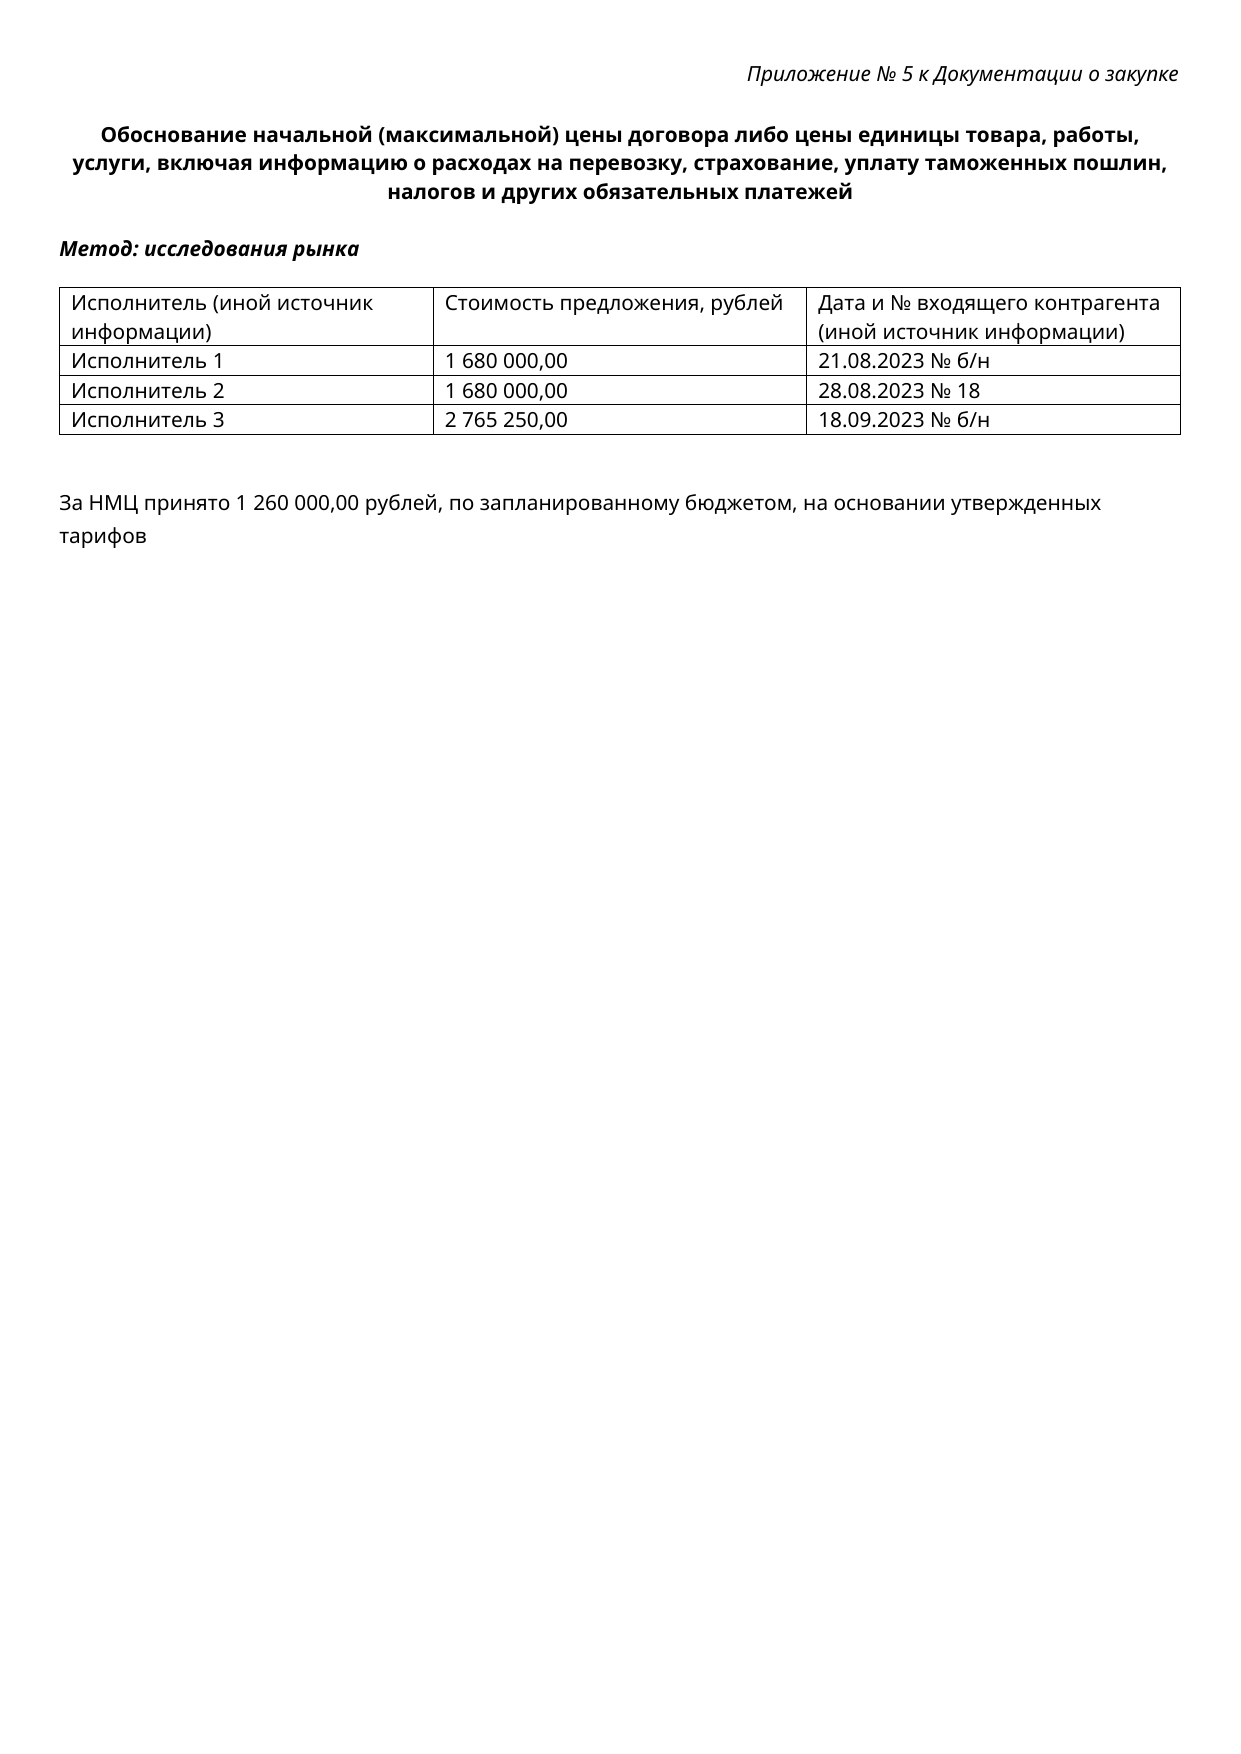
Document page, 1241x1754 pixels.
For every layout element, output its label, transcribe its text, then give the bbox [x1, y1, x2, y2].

text За НМЦ принято 1 260 000,00 рублей, по запланированному бюджетом, на основании утвержденных тарифов [59, 488, 1181, 549]
table_cell 18.09.2023 № б/н [807, 405, 1180, 434]
table_cell 2 765 250,00 [434, 405, 806, 434]
table_cell 21.08.2023 № б/н [807, 346, 1180, 375]
list Приложение № 5 к Документации о закупке [134, 59, 1181, 87]
table_cell Исполнитель 2 [60, 376, 433, 404]
table_cell 28.08.2023 № 18 [807, 376, 1180, 404]
table_header Стоимость предложения, рублей [434, 288, 806, 345]
table_cell Исполнитель 3 [60, 405, 433, 434]
table_header Дата и № входящего контрагента (иной источник информации) [807, 288, 1180, 345]
table_cell 1 680 000,00 [434, 376, 806, 404]
text Обоснование начальной (максимальной) цены договора либо цены единицы товара, работы, услуги, включая информацию о расходах на перевозку, страхование, уплату таможенных пошлин, налогов и других обязательных платежей [59, 120, 1181, 205]
table_cell 1 680 000,00 [434, 346, 806, 375]
table_cell Исполнитель 1 [60, 346, 433, 375]
table_header Исполнитель (иной источник информации) [60, 288, 433, 345]
text Метод: исследования рынка [59, 234, 1181, 262]
